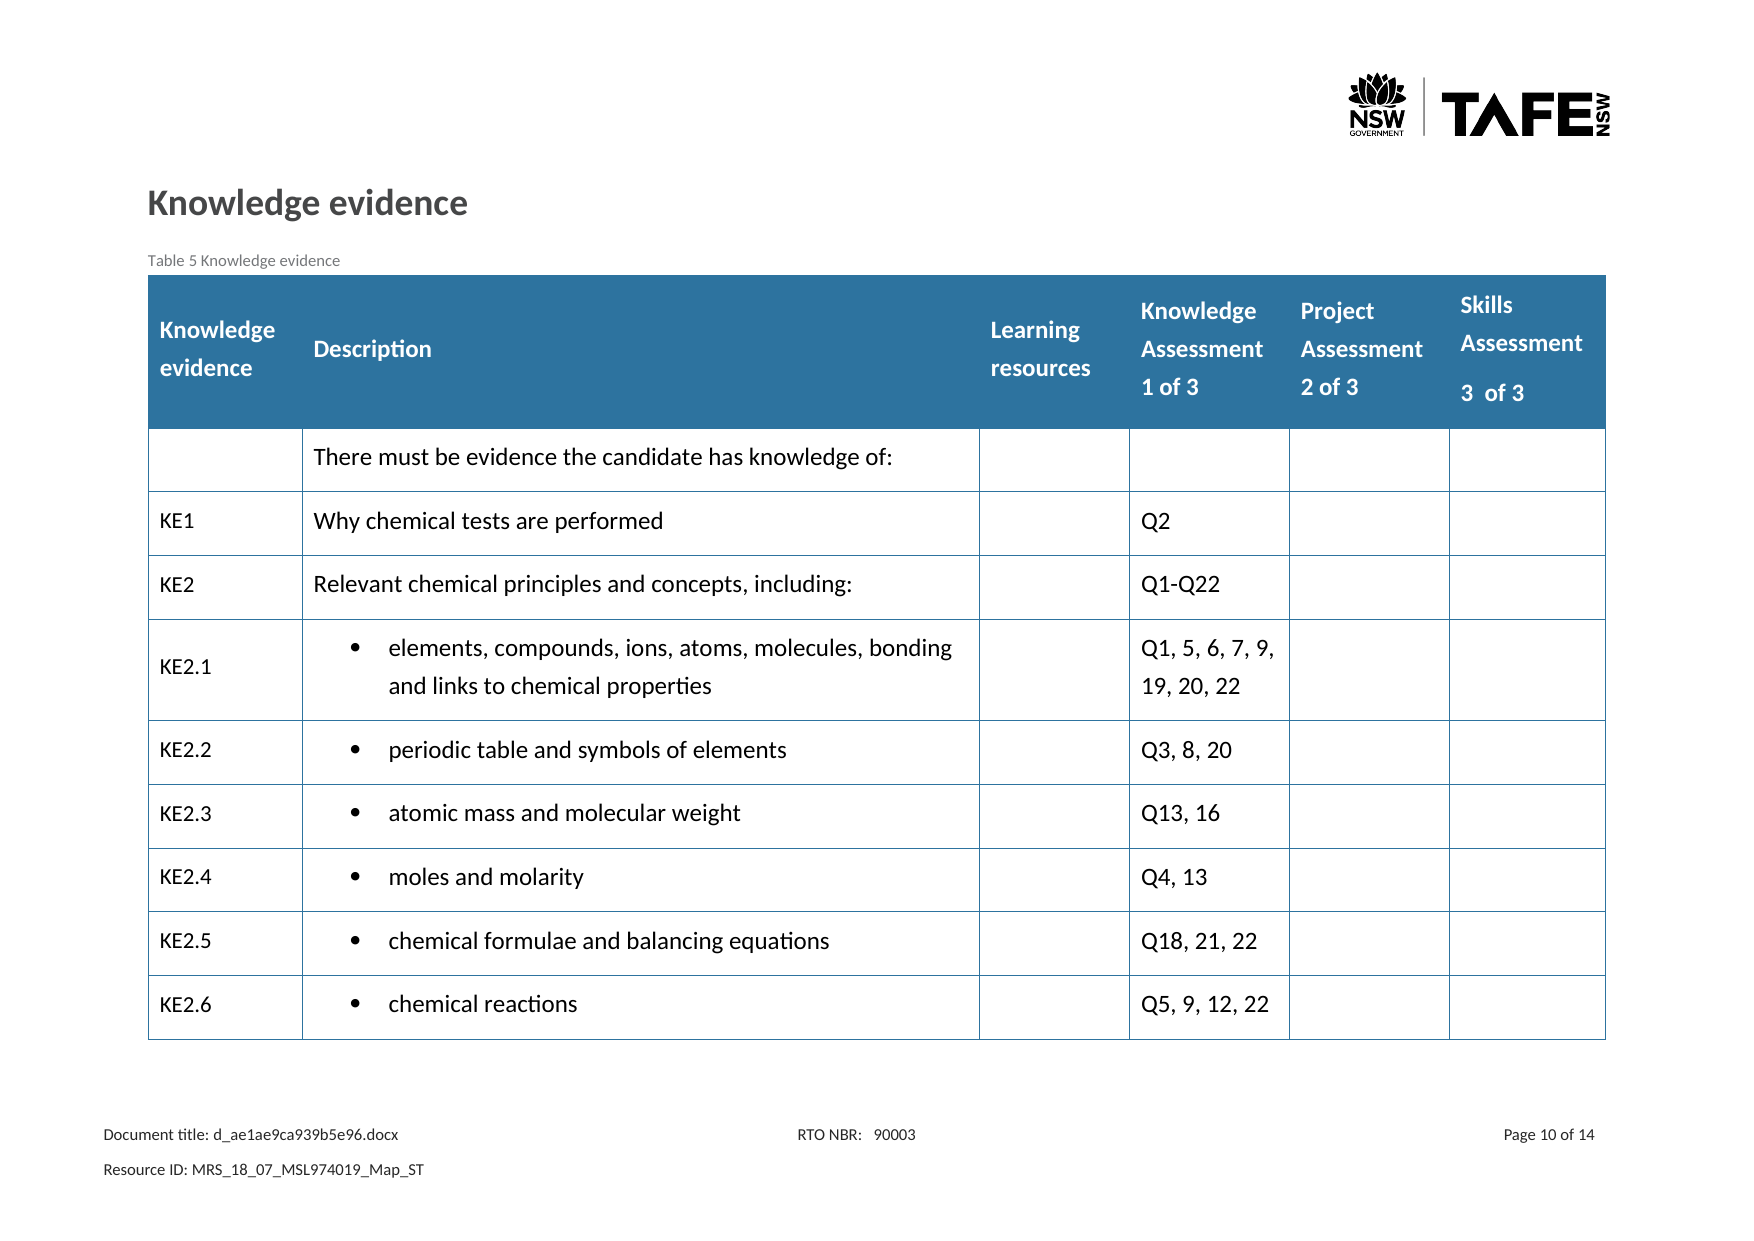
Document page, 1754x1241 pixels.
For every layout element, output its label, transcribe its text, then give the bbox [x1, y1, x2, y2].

table_cell KE2.6 [149, 976, 302, 1038]
table_cell [980, 849, 1129, 911]
table_cell [1130, 429, 1289, 491]
table_cell [1450, 429, 1605, 491]
table_cell [980, 976, 1129, 1038]
table_cell periodic table and symbols of elements [303, 721, 979, 784]
table_cell KE2.4 [149, 849, 302, 911]
table_cell Q5, 9, 12, 22 [1130, 976, 1289, 1038]
table_header Knowledge evidence [149, 276, 302, 428]
table_header Skills Assessment 3 of 3 [1450, 276, 1605, 428]
table_cell Q13, 16 [1130, 785, 1289, 848]
table_cell KE2 [149, 556, 302, 618]
table_cell KE2.2 [149, 721, 302, 784]
table_cell [1450, 556, 1605, 618]
table_cell [1290, 556, 1449, 618]
table_cell [980, 429, 1129, 491]
table_cell [1290, 785, 1449, 848]
table_cell Relevant chemical principles and concepts, including: [303, 556, 979, 618]
table_cell chemical reactions [303, 976, 979, 1038]
table_cell KE2.1 [149, 620, 302, 720]
table_cell elements, compounds, ions, atoms, molecules, bonding and links to chemical properties [303, 620, 979, 720]
table_cell [1290, 492, 1449, 555]
table_cell [980, 721, 1129, 784]
table_cell [980, 912, 1129, 975]
table_cell KE1 [149, 492, 302, 555]
table_cell atomic mass and molecular weight [303, 785, 979, 848]
table_cell [1450, 785, 1605, 848]
subtitle Knowledge evidence [148, 179, 1606, 225]
table_cell [1290, 620, 1449, 720]
table_header Project Assessment 2 of 3 [1290, 276, 1449, 428]
table_cell [1450, 976, 1605, 1038]
table_cell [980, 556, 1129, 618]
table_cell [1450, 492, 1605, 555]
table_cell chemical formulae and balancing equations [303, 912, 979, 975]
text Table 5 Knowledge evidence [148, 250, 1606, 270]
picture [1348, 71, 1610, 137]
table_cell [1450, 721, 1605, 784]
table_header Description [303, 276, 979, 428]
table_cell Q2 [1130, 492, 1289, 555]
table_cell [1290, 849, 1449, 911]
table_cell Q3, 8, 20 [1130, 721, 1289, 784]
table_cell KE2.3 [149, 785, 302, 848]
table_cell [1290, 912, 1449, 975]
table_cell KE2.5 [149, 912, 302, 975]
table_cell [1290, 721, 1449, 784]
table_cell Q18, 21, 22 [1130, 912, 1289, 975]
table_cell Why chemical tests are performed [303, 492, 979, 555]
table_cell [1450, 849, 1605, 911]
table_header Knowledge Assessment 1 of 3 [1130, 276, 1289, 428]
table_cell [1290, 429, 1449, 491]
table_cell Q1-Q22 [1130, 556, 1289, 618]
table_cell [980, 492, 1129, 555]
table_cell [1450, 912, 1605, 975]
table_cell moles and molarity [303, 849, 979, 911]
table_cell There must be evidence the candidate has knowledge of: [303, 429, 979, 491]
table_cell [1290, 976, 1449, 1038]
table_cell [1450, 620, 1605, 720]
table_cell Q1, 5, 6, 7, 9, 19, 20, 22 [1130, 620, 1289, 720]
table_cell [980, 620, 1129, 720]
table_header Learning resources [980, 276, 1129, 428]
table_cell [149, 429, 302, 491]
table_cell Q4, 13 [1130, 849, 1289, 911]
table_cell [980, 785, 1129, 848]
